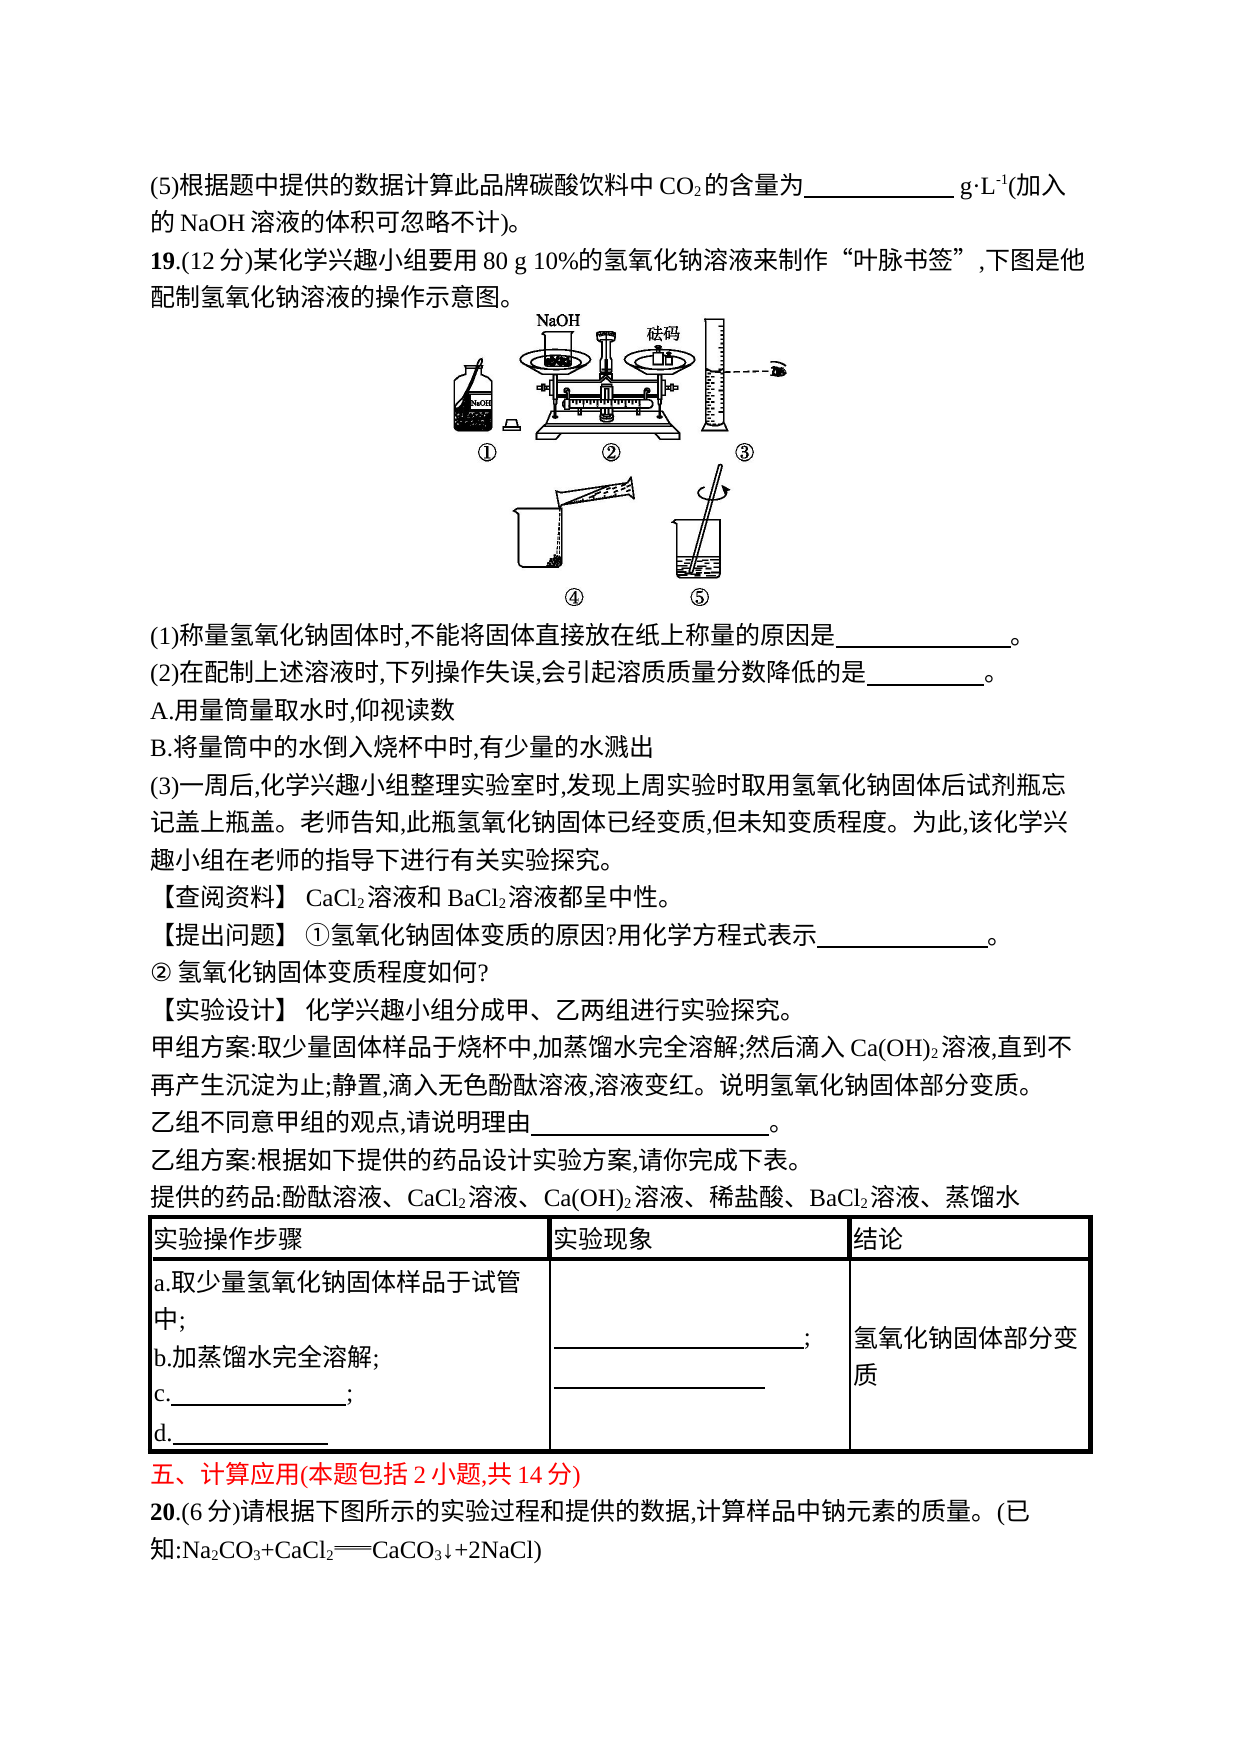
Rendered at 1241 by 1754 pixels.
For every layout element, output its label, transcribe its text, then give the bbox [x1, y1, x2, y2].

text 乙组不同意甲组的观点,请说明理由 。 [150, 1102, 1090, 1139]
text (2)在配制上述溶液时,下列操作失误,会引起溶质质量分数降低的是 。 [150, 652, 1090, 689]
text 20.(6分)请根据下图所示的实验过程和提供的数据,计算样品中钠元素的质量。(已知:Na2CO3+CaCl2CaCO3↓+2NaCl) [150, 1491, 1090, 1566]
text 【查阅资料】 CaCl2溶液和BaCl2溶液都呈中性。 [150, 877, 1090, 914]
text B.将量筒中的水倒入烧杯中时,有少量的水溅出 [150, 727, 1090, 764]
table_header 实验现象 [552, 1219, 847, 1257]
text (1)称量氢氧化钠固体时,不能将固体直接放在纸上称量的原因是 。 [150, 614, 1090, 652]
text (5)根据题中提供的数据计算此品牌碳酸饮料中CO2的含量为 g·L-1(加入的NaOH溶液的体积可忽略不计)。 [150, 164, 1090, 239]
text 甲组方案:取少量固体样品于烧杯中,加蒸馏水完全溶解;然后滴入Ca(OH)2溶液,直到不再产生沉淀为止;静置,滴入无色酚酞溶液,溶液变红。说明氢氧化钠固体部分变质。 [150, 1027, 1090, 1102]
table_cell ; [551, 1261, 849, 1449]
text 【实验设计】 化学兴趣小组分成甲、乙两组进行实验探究。 [150, 989, 1090, 1027]
text ②氢氧化钠固体变质程度如何? [150, 952, 1090, 989]
text A.用量筒量取水时,仰视读数 [150, 689, 1090, 727]
picture [333, 1536, 372, 1559]
picture [453, 314, 787, 606]
text 19.(12分)某化学兴趣小组要用80 g 10%的氢氧化钠溶液来制作“叶脉书签”,下图是他配制氢氧化钠溶液的操作示意图。 [150, 239, 1090, 314]
text 乙组方案:根据如下提供的药品设计实验方案,请你完成下表。 [150, 1139, 1090, 1177]
text (3)一周后,化学兴趣小组整理实验室时,发现上周实验时取用氢氧化钠固体后试剂瓶忘记盖上瓶盖。老师告知,此瓶氢氧化钠固体已经变质,但未知变质程度。为此,该化学兴趣小组在老师的指导下进行有关实验探究。 [150, 764, 1090, 877]
table_header 实验操作步骤 [152, 1219, 547, 1257]
text 五、计算应用(本题包括2小题,共14分) [150, 1454, 1090, 1491]
text 【提出问题】 ①氢氧化钠固体变质的原因?用化学方程式表示 。 [150, 914, 1090, 952]
text 提供的药品:酚酞溶液、CaCl2溶液、Ca(OH)2溶液、稀盐酸、BaCl2溶液、蒸馏水 [150, 1177, 1090, 1214]
table_cell a.取少量氢氧化钠固体样品于试管中; b.加蒸馏水完全溶解; c. ; d. [152, 1258, 549, 1449]
table_header 结论 [852, 1219, 1088, 1257]
table_cell 氢氧化钠固体部分变质 [851, 1261, 1088, 1449]
